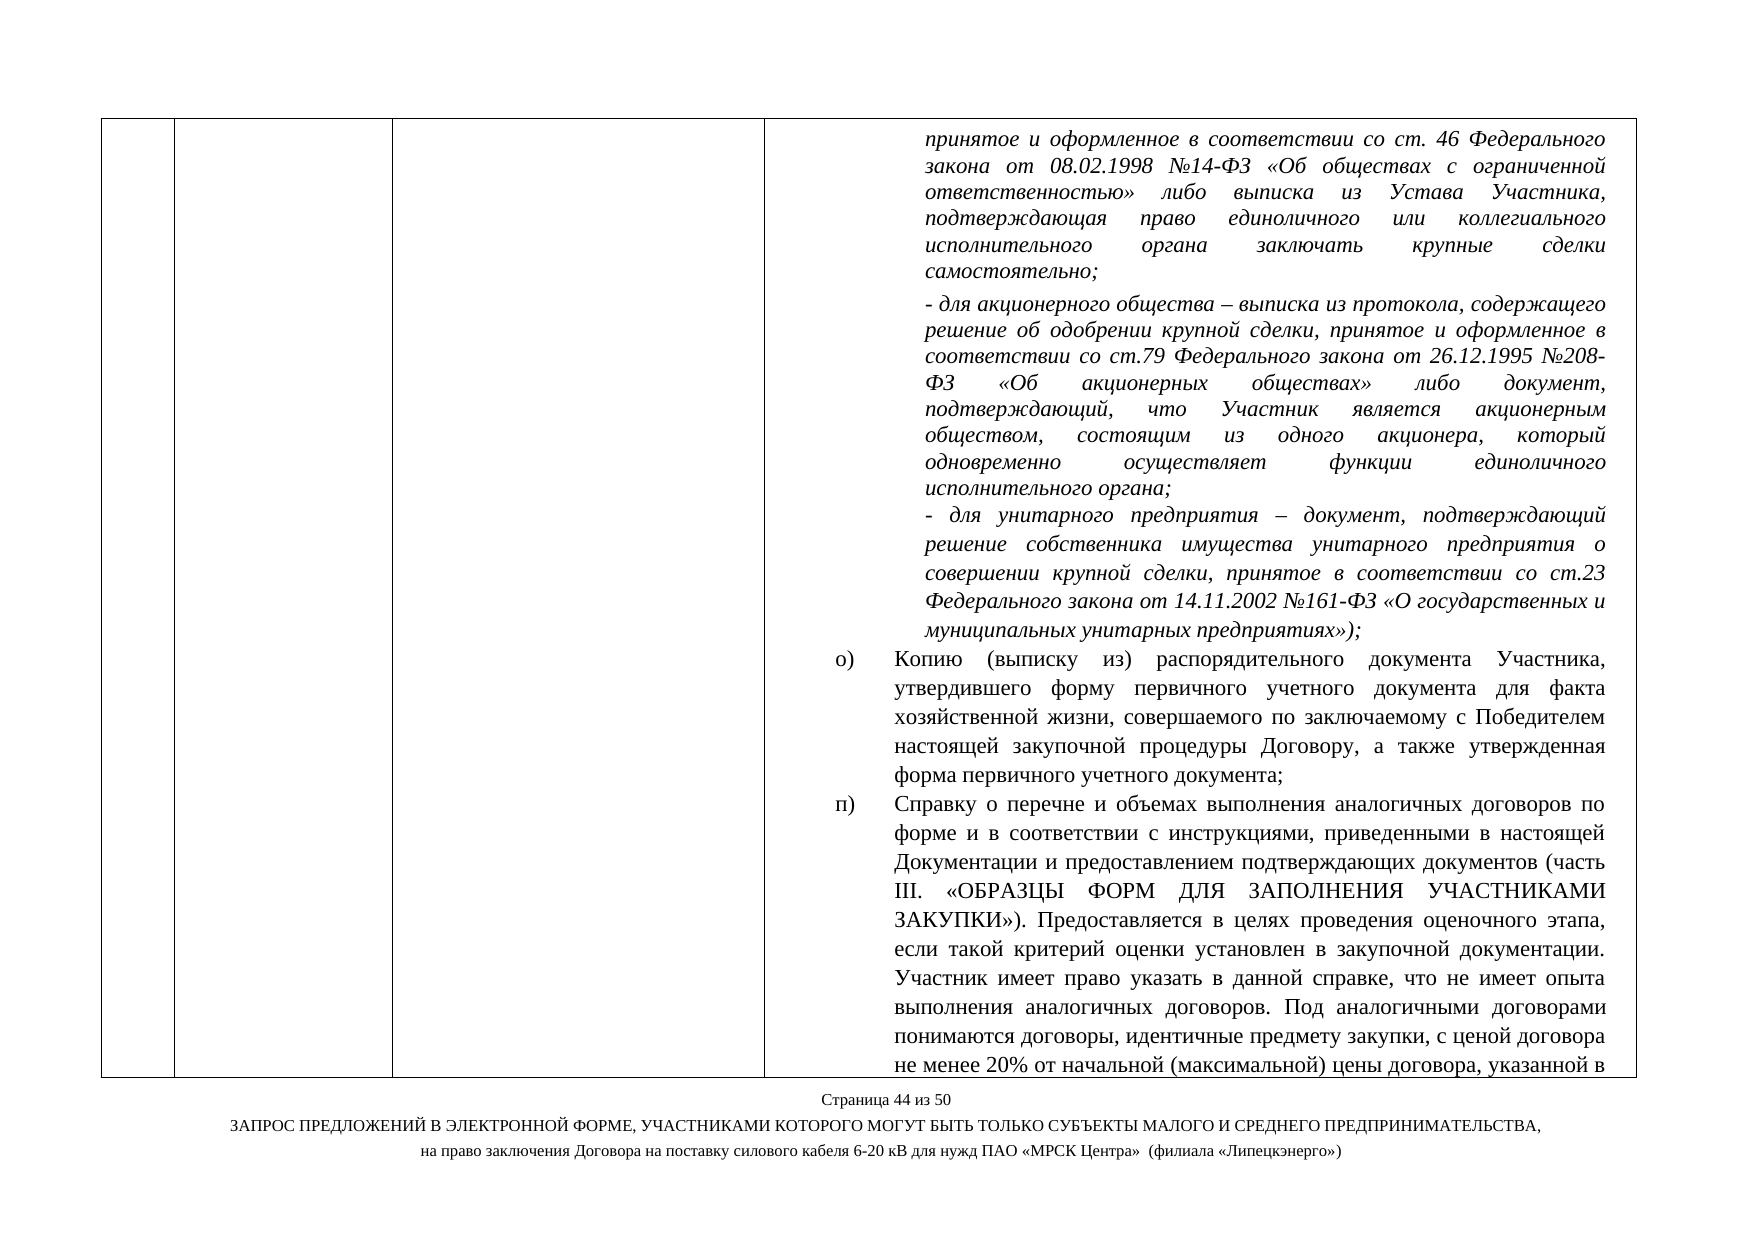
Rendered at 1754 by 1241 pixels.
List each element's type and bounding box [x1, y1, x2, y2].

table_cell [765, 119, 1636, 1077]
table_cell [175, 119, 392, 1077]
table_cell [393, 119, 764, 1077]
table_cell [102, 119, 174, 1077]
